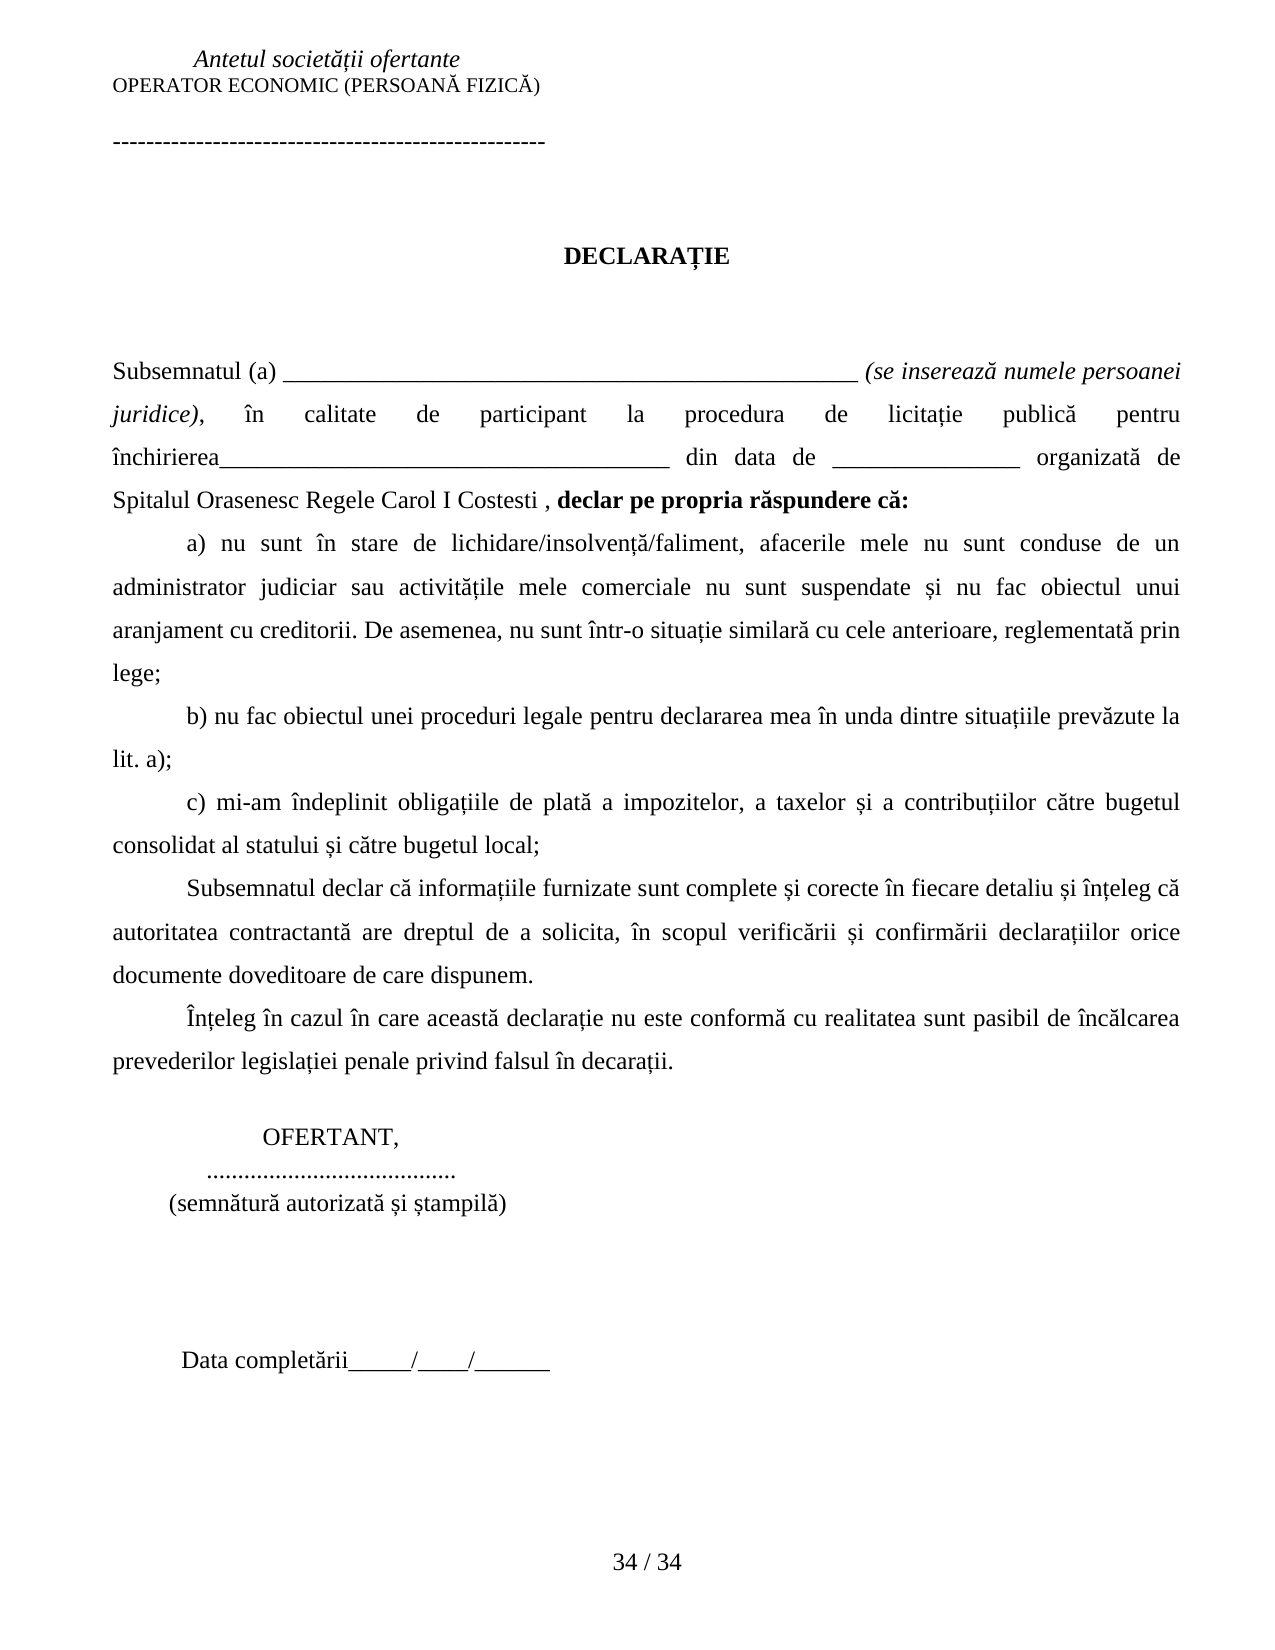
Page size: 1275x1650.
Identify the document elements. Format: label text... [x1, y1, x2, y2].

text ---------------------------------------------------- [112, 126, 1181, 155]
text OPERATOR ECONOMIC (PERSOANĂ FIZICĂ) [112, 73, 1181, 97]
text DECLARAȚIE [112, 241, 1181, 270]
text (semnătură autorizată și ștampilă) [112, 1188, 1181, 1217]
text c) mi-am îndeplinit obligațiile de plată a impozitelor, a taxelor și a contribuțiilor către bugetul consolidat al statului și către bugetul local; [112, 787, 1181, 859]
text Antetul societății ofertante [112, 44, 1181, 73]
text ........................................ [112, 1155, 1181, 1184]
text OFERTANT, [112, 1122, 1181, 1151]
text Subsemnatul (a) ______________________________________________ (se inserează numele persoanei juridice), în calitate de participant la procedura de licitație publică pentru închirierea____________________________________ din data de _______________ organizată de Spitalul Orasenesc Regele Carol I Costesti , declar pe propria răspundere că: [112, 356, 1181, 514]
text a) nu sunt în stare de lichidare/insolvență/faliment, afacerile mele nu sunt conduse de un administrator judiciar sau activitățile mele comerciale nu sunt suspendate și nu fac obiectul unui aranjament cu creditorii. De asemenea, nu sunt într-o situație similară cu cele anterioare, reglementată prin lege; [112, 528, 1181, 687]
text Înțeleg în cazul în care această declarație nu este conformă cu realitatea sunt pasibil de încălcarea prevederilor legislației penale privind falsul în decarații. [112, 1003, 1181, 1075]
text Subsemnatul declar că informațiile furnizate sunt complete și corecte în fiecare detaliu și înțeleg că autoritatea contractantă are dreptul de a solicita, în scopul verificării și confirmării declarațiilor orice documente doveditoare de care dispunem. [112, 873, 1181, 988]
text b) nu fac obiectul unei proceduri legale pentru declararea mea în unda dintre situațiile prevăzute la lit. a); [112, 701, 1181, 773]
text Data completării_____/____/______ [112, 1345, 1181, 1373]
